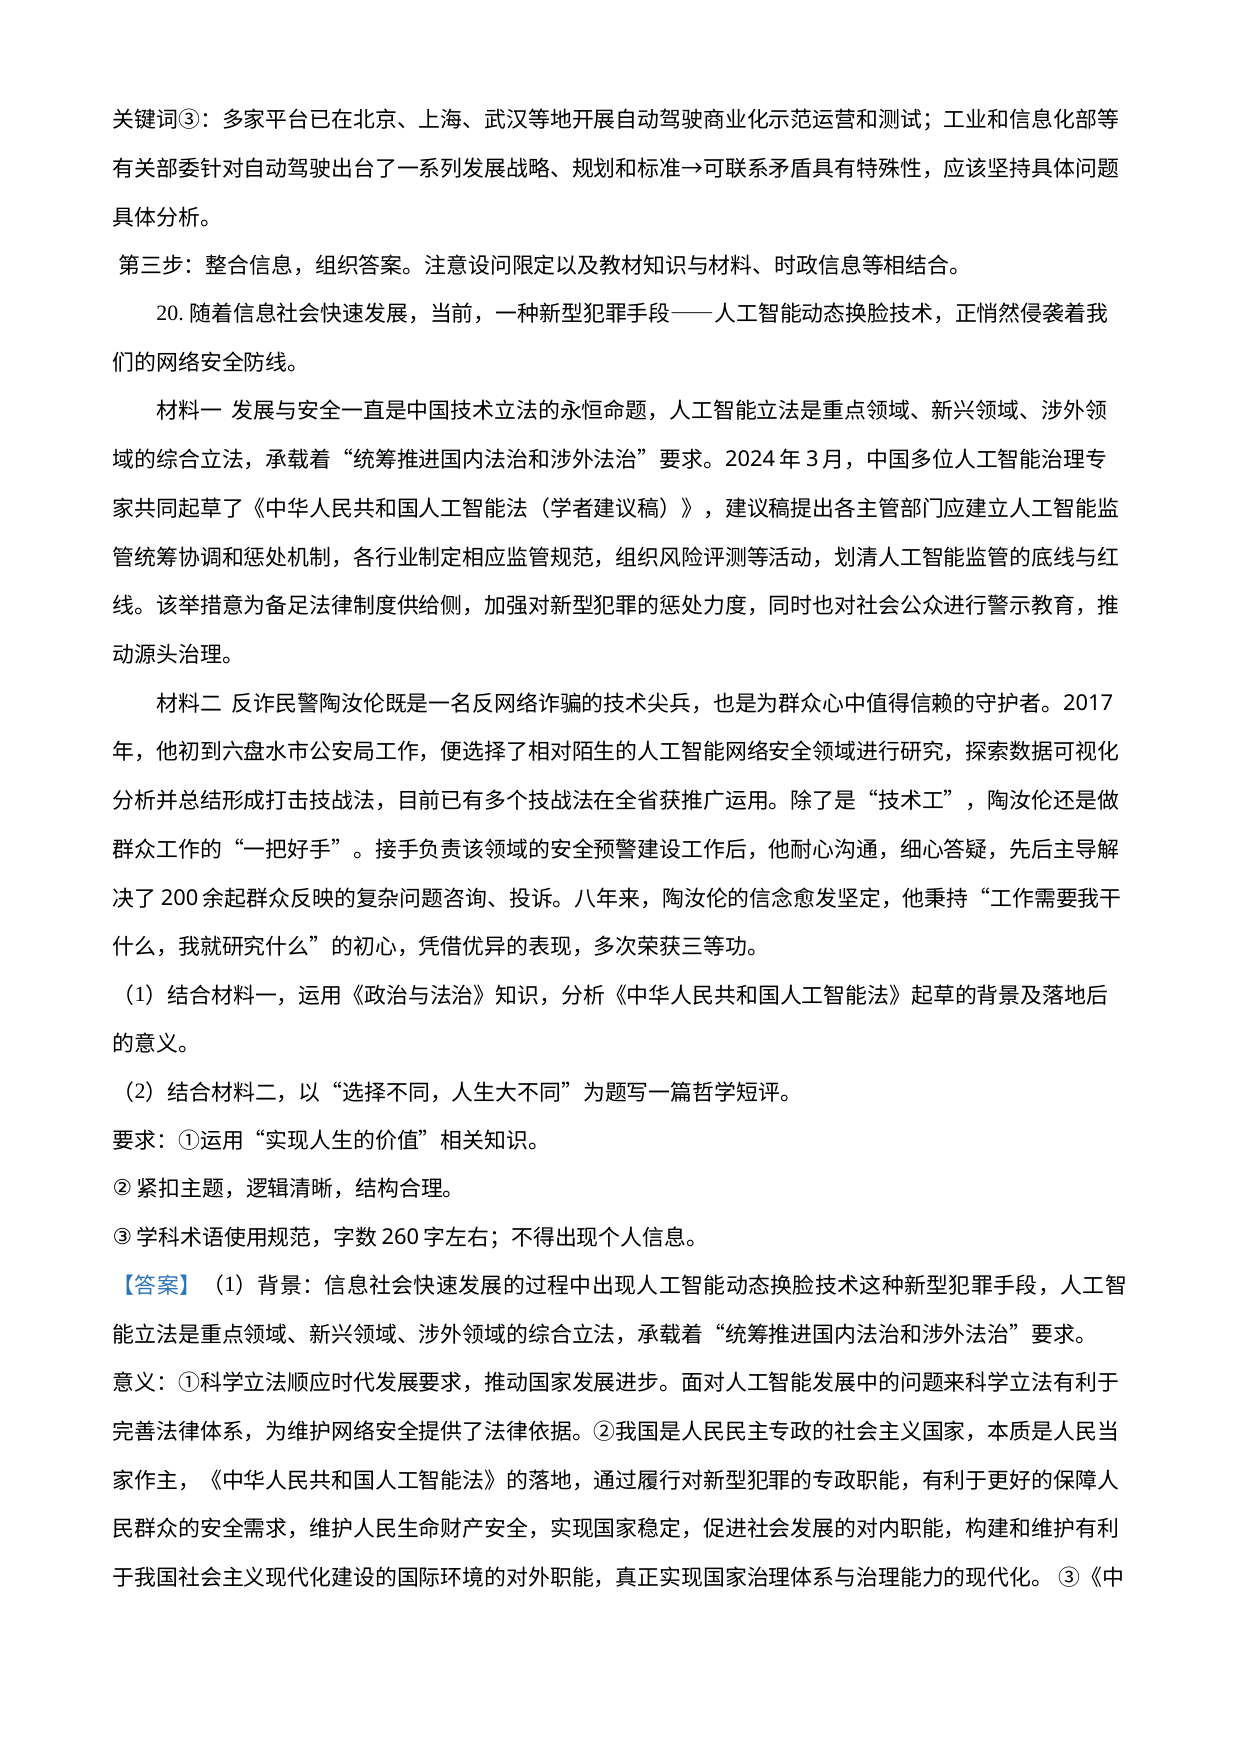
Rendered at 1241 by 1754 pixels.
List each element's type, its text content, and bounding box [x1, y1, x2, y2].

text 要求：①运用“实现人生的价值”相关知识。 [112, 1123, 1128, 1155]
text 材料二 反诈民警陶汝伦既是一名反网络诈骗的技术尖兵，也是为群众心中值得信赖的守护者。2017年，他初到六盘水市公安局工作，便选择了相对陌生的人工智能网络安全领域进行研究，探索数据可视化分析并总结形成打击技战法，目前已有多个技战法在全省获推广运用。除了是“技术工”，陶汝伦还是做群众工作的“一把好手”。接手负责该领域的安全预警建设工作后，他耐心沟通，细心答疑，先后主导解决了200余起群众反映的复杂问题咨询、投诉。八年来，陶汝伦的信念愈发坚定，他秉持“工作需要我干什么，我就研究什么”的初心，凭借优异的表现，多次荣获三等功。 [112, 685, 1128, 961]
text 材料一 发展与安全一直是中国技术立法的永恒命题，人工智能立法是重点领域、新兴领域、涉外领域的综合立法，承载着“统筹推进国内法治和涉外法治”要求。2024年3月，中国多位人工智能治理专家共同起草了《中华人民共和国人工智能法（学者建议稿）》，建议稿提出各主管部门应建立人工智能监管统筹协调和惩处机制，各行业制定相应监管规范，组织风险评测等活动，划清人工智能监管的底线与红线。该举措意为备足法律制度供给侧，加强对新型犯罪的惩处力度，同时也对社会公众进行警示教育，推动源头治理。 [112, 393, 1128, 669]
text ③学科术语使用规范，字数260字左右；不得出现个人信息。 [112, 1219, 1128, 1252]
text （2）结合材料二，以“选择不同，人生大不同”为题写一篇哲学短评。 [112, 1074, 1128, 1107]
text 第三步：整合信息，组织答案。注意设问限定以及教材知识与材料、时政信息等相结合。 [112, 248, 1128, 280]
text 20. 随着信息社会快速发展，当前，一种新型犯罪手段——人工智能动态换脸技术，正悄然侵袭着我们的网络安全防线。 [112, 296, 1128, 377]
text （1）结合材料一，运用《政治与法治》知识，分析《中华人民共和国人工智能法》起草的背景及落地后的意义。 [112, 977, 1128, 1058]
text 关键词③：多家平台已在北京、上海、武汉等地开展自动驾驶商业化示范运营和测试；工业和信息化部等有关部委针对自动驾驶出台了一系列发展战略、规划和标准→可联系矛盾具有特殊性，应该坚持具体问题具体分析。 [112, 102, 1128, 232]
text ②紧扣主题，逻辑清晰，结构合理。 [112, 1171, 1128, 1203]
text 【答案】（1）背景：信息社会快速发展的过程中出现人工智能动态换脸技术这种新型犯罪手段，人工智能立法是重点领域、新兴领域、涉外领域的综合立法，承载着“统筹推进国内法治和涉外法治”要求。 [112, 1268, 1128, 1349]
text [112, 1365, 1128, 1592]
